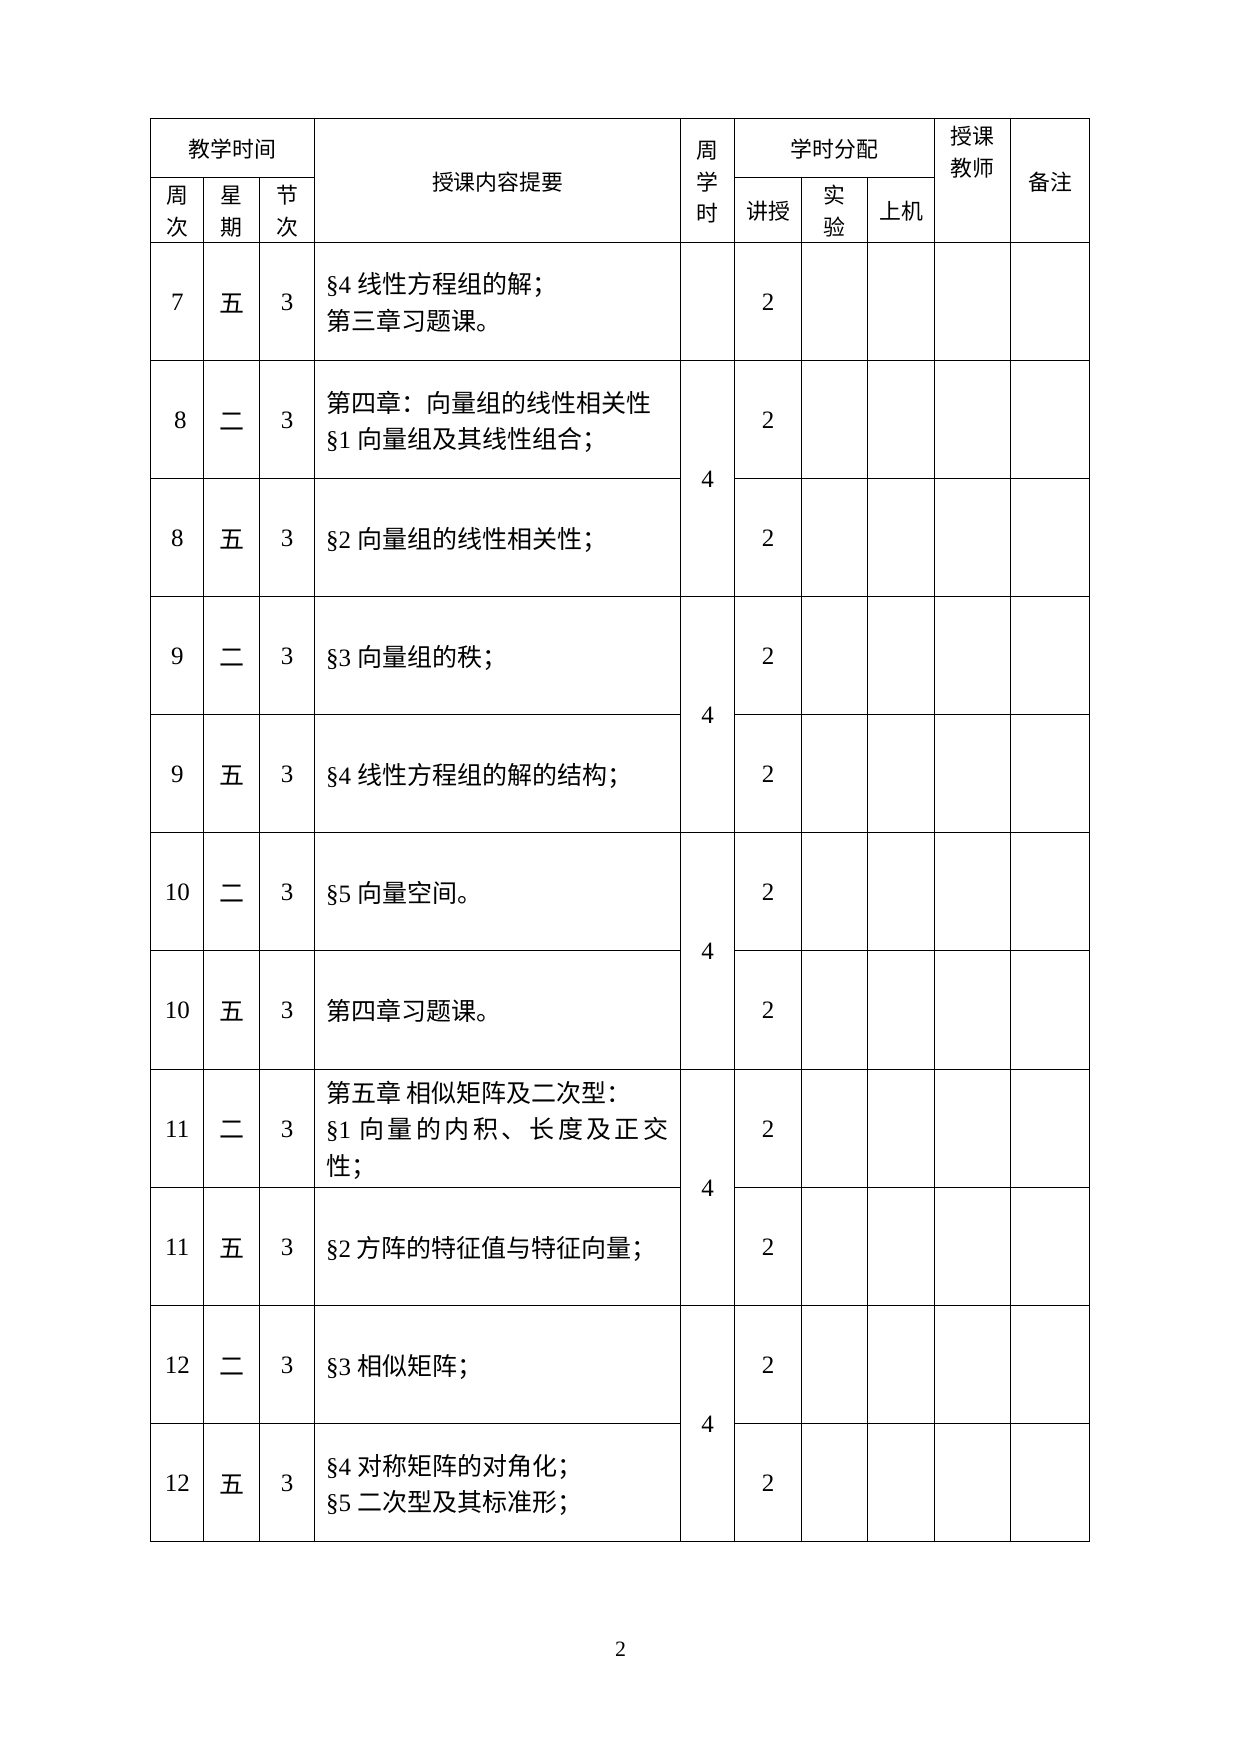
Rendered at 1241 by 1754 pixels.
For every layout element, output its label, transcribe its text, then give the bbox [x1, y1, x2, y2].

table_cell §4 对称矩阵的对角化； §5 二次型及其标准形； [315, 1424, 680, 1541]
table_header 学时分配 [735, 119, 934, 177]
table_cell [935, 361, 1010, 478]
table_cell [1011, 1306, 1089, 1423]
table_cell 二 [204, 1306, 259, 1423]
table_cell 3 [260, 715, 314, 832]
table_cell 2 [735, 243, 801, 360]
table_cell 五 [204, 715, 259, 832]
table_cell [802, 479, 867, 596]
table_cell 4 [681, 1070, 734, 1305]
table_cell 11 [151, 1188, 203, 1305]
table_cell 3 [260, 1306, 314, 1423]
table_cell §2方阵的特征值与特征向量； [315, 1188, 680, 1305]
table_cell 二 [204, 833, 259, 950]
table_cell 4 [681, 597, 734, 832]
table_cell 二 [204, 361, 259, 478]
table_cell [802, 597, 867, 714]
table_cell [802, 715, 867, 832]
table_cell [868, 479, 934, 596]
table_cell 9 [151, 597, 203, 714]
table_cell [802, 1070, 867, 1187]
table_cell [935, 1306, 1010, 1423]
table_cell 第四章习题课。 [315, 951, 680, 1068]
table_cell [1011, 1070, 1089, 1187]
table_cell [868, 361, 934, 478]
table_cell [868, 1424, 934, 1541]
table_cell 3 [260, 951, 314, 1068]
table_cell 3 [260, 1070, 314, 1187]
table_cell [935, 597, 1010, 714]
table_header 备注 [1011, 119, 1089, 242]
table_cell 节次 [260, 178, 314, 242]
table_cell [935, 479, 1010, 596]
table_cell 2 [735, 951, 801, 1068]
table_cell 3 [260, 243, 314, 360]
table_cell 二 [204, 597, 259, 714]
table_header 教学时间 [151, 119, 314, 177]
table_cell [1011, 1424, 1089, 1541]
table_cell 4 [681, 1306, 734, 1541]
table_cell 10 [151, 951, 203, 1068]
table_cell [868, 833, 934, 950]
table_cell [868, 1188, 934, 1305]
table_cell [868, 951, 934, 1068]
table_cell [1011, 243, 1089, 360]
table_cell 五 [204, 243, 259, 360]
table_cell [868, 715, 934, 832]
table_cell 2 [735, 715, 801, 832]
table_cell 2 [735, 361, 801, 478]
table_cell [935, 1188, 1010, 1305]
table_cell 10 [151, 833, 203, 950]
table_cell 3 [260, 833, 314, 950]
table_cell 2 [735, 479, 801, 596]
table_cell 五 [204, 1424, 259, 1541]
table_cell 2 [735, 1070, 801, 1187]
table_header 授课教师 [935, 119, 1010, 242]
table_cell 五 [204, 951, 259, 1068]
table_cell 8 [151, 479, 203, 596]
table_cell §4 线性方程组的解； 第三章习题课。 [315, 243, 680, 360]
table_cell §3 相似矩阵； [315, 1306, 680, 1423]
table_cell [802, 1306, 867, 1423]
table_cell [802, 1188, 867, 1305]
table_cell 4 [681, 833, 734, 1068]
table_cell 第五章 相似矩阵及二次型： §1向量的内积、长度及正交性； [315, 1070, 680, 1187]
table_header 授课内容提要 [315, 119, 680, 242]
table_cell [935, 1424, 1010, 1541]
table_cell 3 [260, 361, 314, 478]
table_cell 3 [260, 1188, 314, 1305]
table_cell 9 [151, 715, 203, 832]
table_cell 星期 [204, 178, 259, 242]
table_cell [935, 1070, 1010, 1187]
table_cell 上机 [868, 178, 934, 242]
table_cell 3 [260, 597, 314, 714]
table_cell 讲授 [735, 178, 801, 242]
table_cell [1011, 597, 1089, 714]
table_cell [1011, 479, 1089, 596]
table_cell [802, 361, 867, 478]
table_cell [802, 243, 867, 360]
table_cell 4 [681, 361, 734, 596]
table_cell 2 [735, 597, 801, 714]
table_header 周学时 [681, 119, 734, 242]
table_cell [1011, 715, 1089, 832]
table_cell §3 向量组的秩； [315, 597, 680, 714]
table_cell [1011, 361, 1089, 478]
table_cell 2 [735, 1188, 801, 1305]
table_cell 2 [735, 1424, 801, 1541]
table_cell [1011, 951, 1089, 1068]
table_cell [868, 1306, 934, 1423]
table_cell 2 [735, 1306, 801, 1423]
table_cell 3 [260, 1424, 314, 1541]
table_cell [802, 951, 867, 1068]
table_cell [935, 243, 1010, 360]
table_cell 7 [151, 243, 203, 360]
table_cell 3 [260, 479, 314, 596]
table_cell 五 [204, 479, 259, 596]
table_cell §4 线性方程组的解的结构； [315, 715, 680, 832]
table_cell 二 [204, 1070, 259, 1187]
table_cell [868, 1070, 934, 1187]
table_cell 五 [204, 1188, 259, 1305]
table_cell 4 [681, 243, 734, 360]
table_cell §2 向量组的线性相关性； [315, 479, 680, 596]
table_cell [1011, 833, 1089, 950]
table_cell 周次 [151, 178, 203, 242]
table_cell [935, 715, 1010, 832]
table_cell [802, 833, 867, 950]
table_cell 实验 [802, 178, 867, 242]
table_cell §5 向量空间。 [315, 833, 680, 950]
table_cell 11 [151, 1070, 203, 1187]
table_cell [935, 951, 1010, 1068]
table_cell [802, 1424, 867, 1541]
table_cell 8 [151, 361, 203, 478]
table_cell 2 [735, 833, 801, 950]
table_cell 12 [151, 1424, 203, 1541]
table_cell [868, 597, 934, 714]
table_cell 12 [151, 1306, 203, 1423]
table_cell [868, 243, 934, 360]
table_cell 第四章：向量组的线性相关性 §1 向量组及其线性组合； [315, 361, 680, 478]
table_cell [935, 833, 1010, 950]
table_cell [1011, 1188, 1089, 1305]
